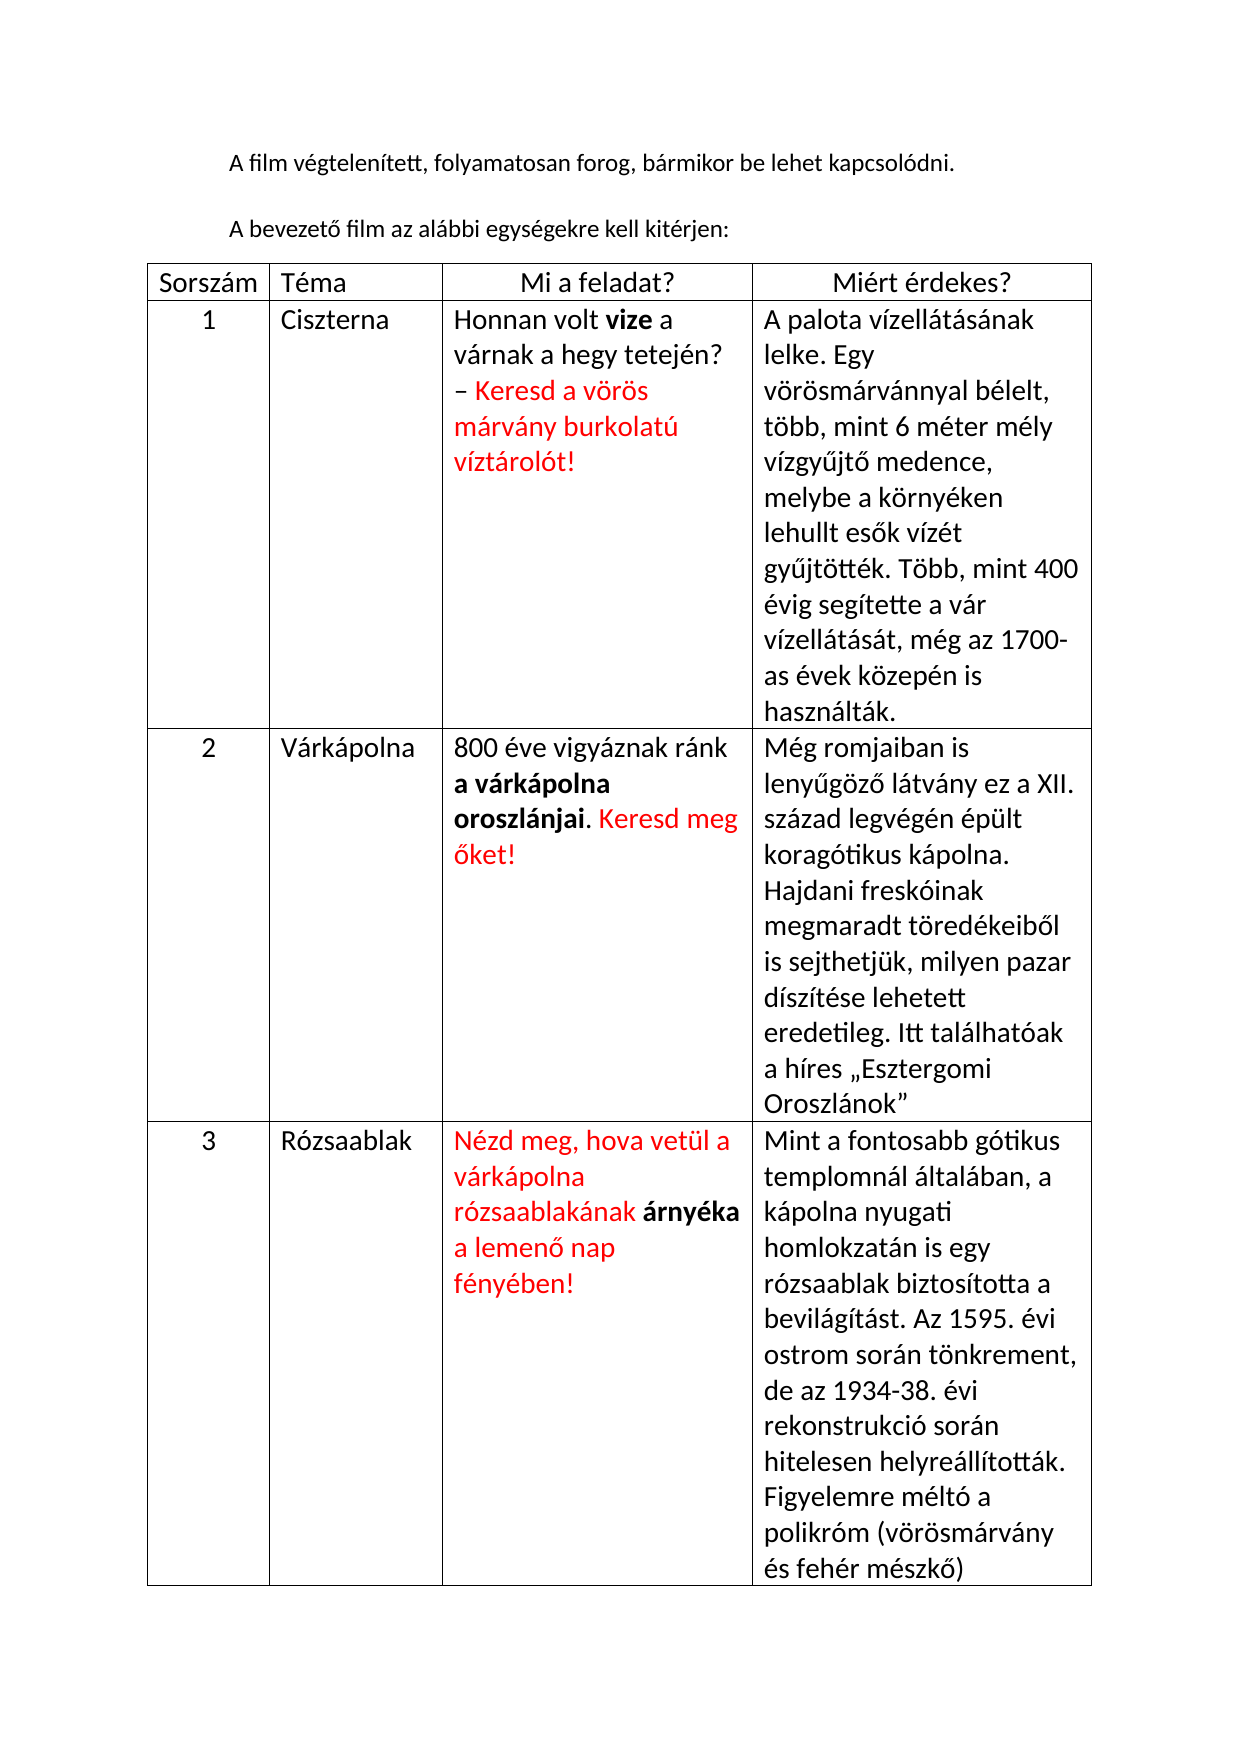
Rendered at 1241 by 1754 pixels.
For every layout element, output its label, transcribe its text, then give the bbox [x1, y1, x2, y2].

table_cell 2 [148, 729, 269, 1121]
table_header Mi a feladat? [443, 264, 752, 300]
table_header Sorszám [148, 264, 269, 300]
table_cell Még romjaiban is lenyűgöző látvány ez a XII. század legvégén épült koragótikus kápolna. Hajdani freskóinak megmaradt töredékeiből is sejthetjük, milyen pazar díszítése lehetett eredetileg. Itt találhatóak a híres „Esztergomi Oroszlánok” [753, 729, 1091, 1121]
table_cell 800 éve vigyáznak ránk a várkápolna oroszlánjai. Keresd meg őket! [443, 729, 752, 1121]
table_cell 3 [148, 1122, 269, 1585]
table_cell Rózsaablak [270, 1122, 442, 1585]
table_cell 1 [148, 301, 269, 728]
table_cell Várkápolna [270, 729, 442, 1121]
table_cell Honnan volt vize a várnak a hegy tetején? – Keresd a vörös márvány burkolatú víztárolót! [443, 301, 752, 728]
list A bevezető film az alábbi egységekre kell kitérjen: [229, 213, 1093, 244]
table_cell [443, 1122, 752, 1585]
list A film végtelenített, folyamatosan forog, bármikor be lehet kapcsolódni. [229, 148, 1093, 178]
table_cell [753, 1122, 1091, 1585]
table_cell Ciszterna [270, 301, 442, 728]
table_header Téma [270, 264, 442, 300]
table_cell A palota vízellátásának lelke. Egy vörösmárvánnyal bélelt, több, mint 6 méter mély vízgyűjtő medence, melybe a környéken lehullt esők vízét gyűjtötték. Több, mint 400 évig segítette a vár vízellátását, még az 1700-as évek közepén is használták. [753, 301, 1091, 728]
table_header Miért érdekes? [753, 264, 1091, 300]
